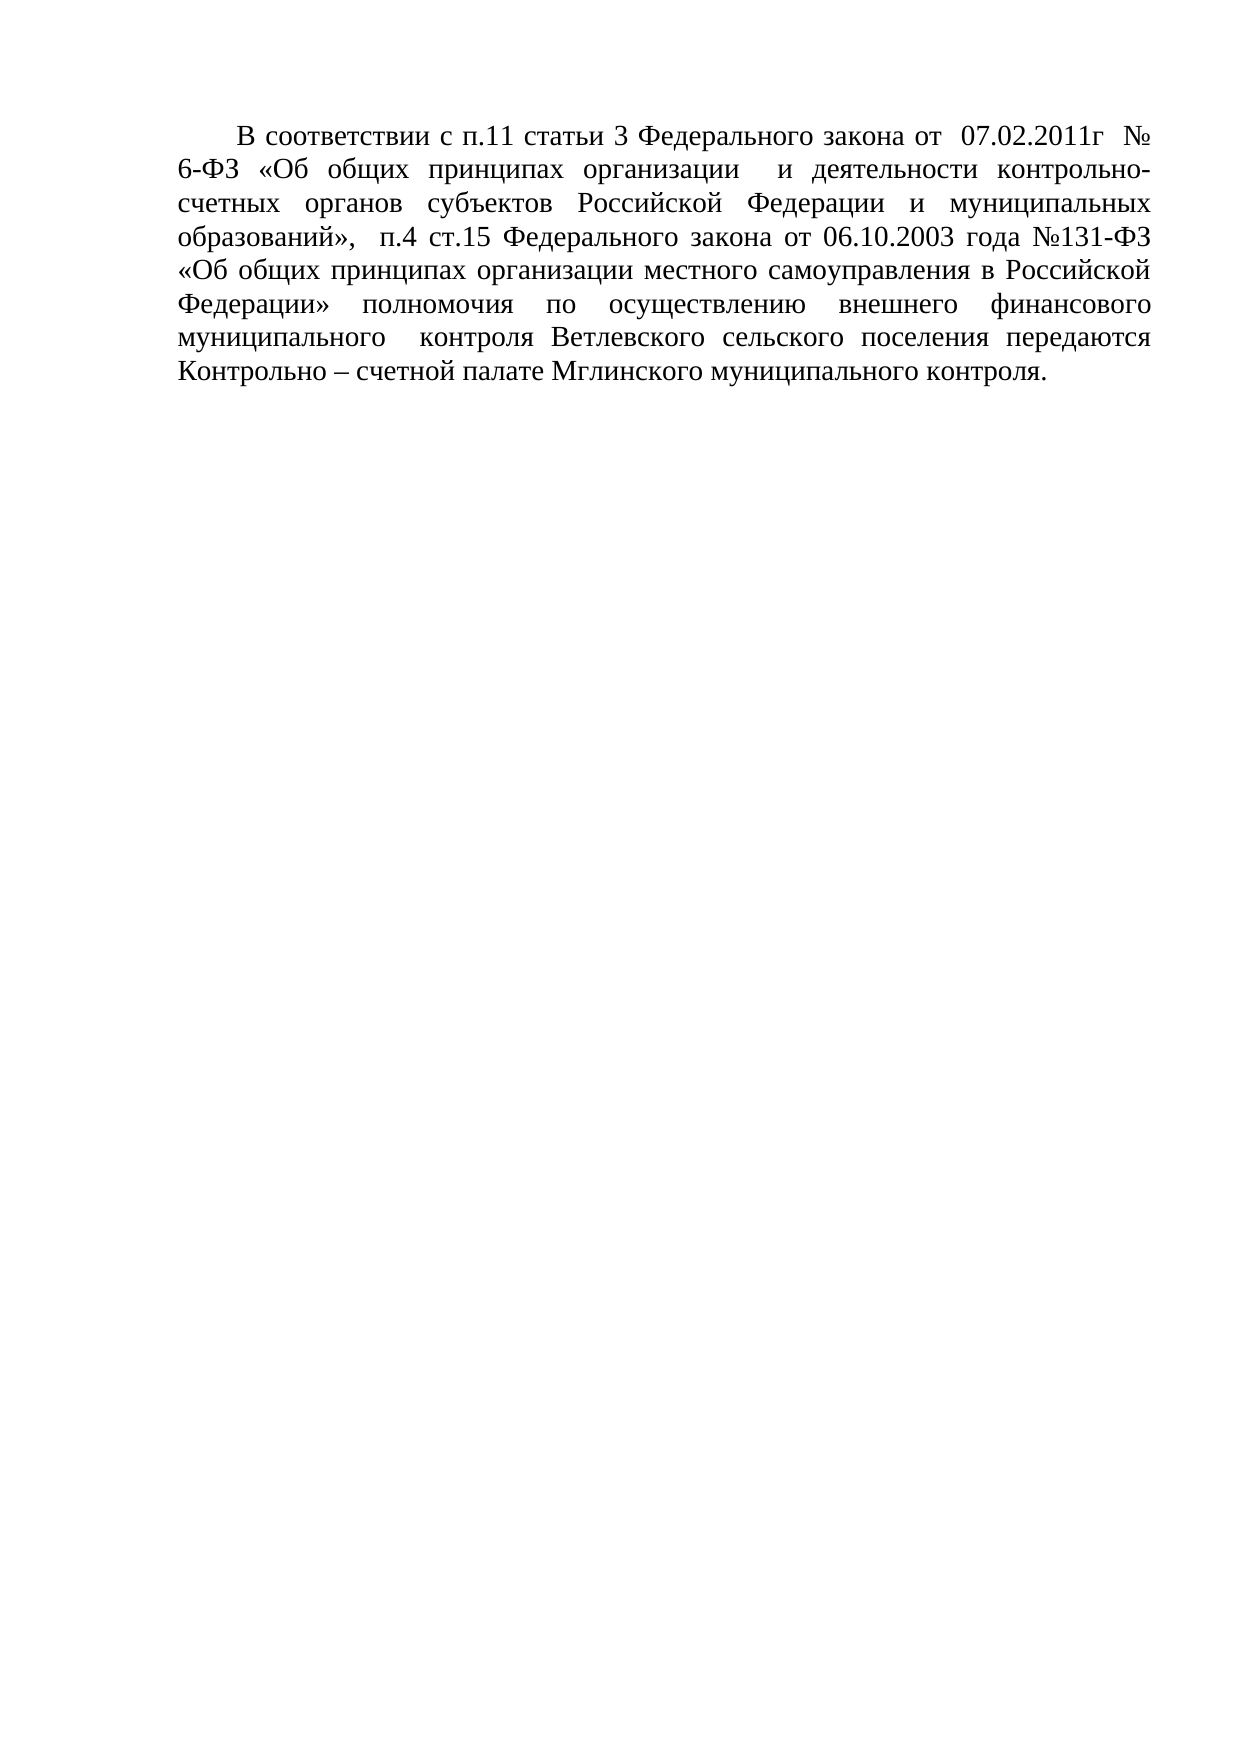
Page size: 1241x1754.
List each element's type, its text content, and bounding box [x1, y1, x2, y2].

text В соответствии с п.11 статьи 3 Федерального закона от 07.02.2011г № 6-ФЗ «Об общих принципах организации и деятельности контрольно-счетных органов субъектов Российской Федерации и муниципальных образований», п.4 ст.15 Федерального закона от 06.10.2003 года №131-ФЗ «Об общих принципах организации местного самоуправления в Российской Федерации» полномочия по осуществлению внешнего финансового муниципального контроля Ветлевского сельского поселения передаются Контрольно – счетной палате Мглинского муниципального контроля. [177, 118, 1152, 386]
